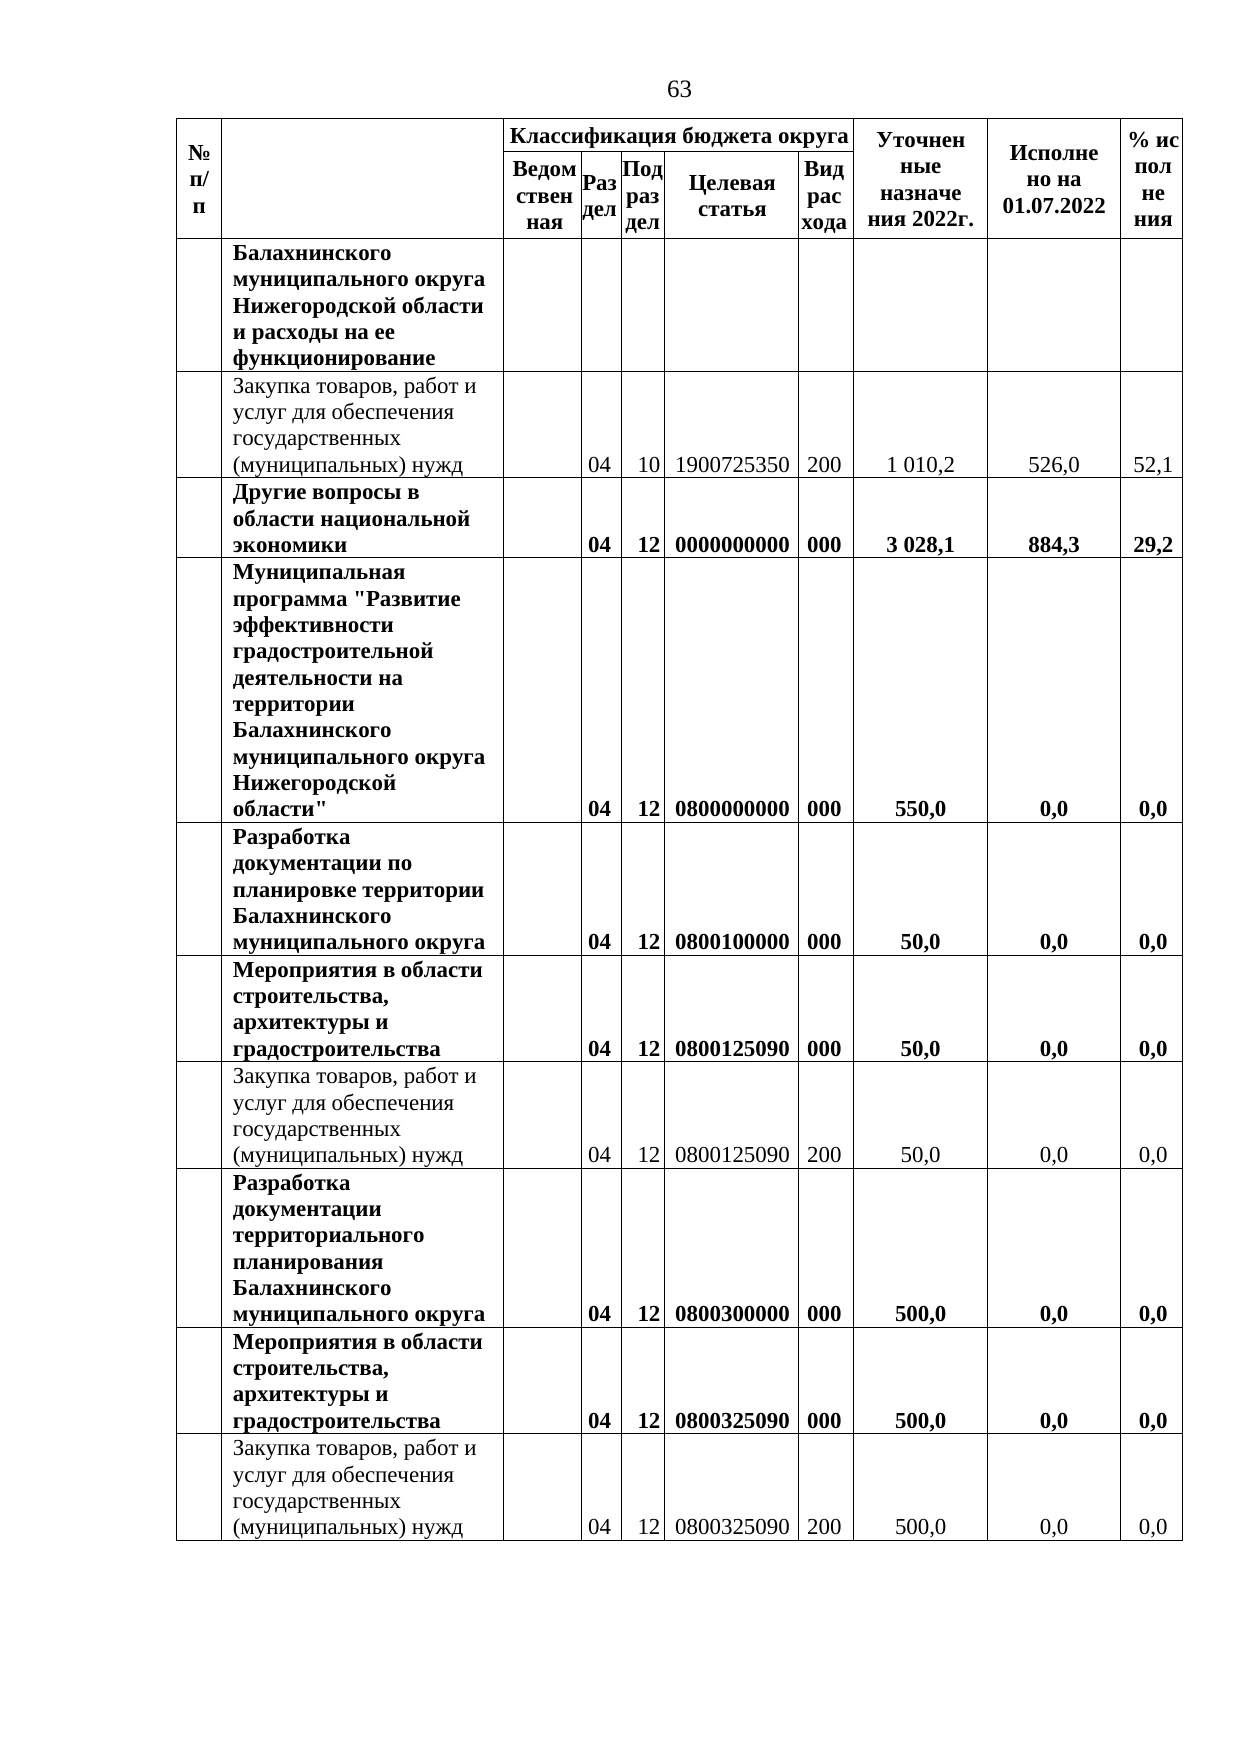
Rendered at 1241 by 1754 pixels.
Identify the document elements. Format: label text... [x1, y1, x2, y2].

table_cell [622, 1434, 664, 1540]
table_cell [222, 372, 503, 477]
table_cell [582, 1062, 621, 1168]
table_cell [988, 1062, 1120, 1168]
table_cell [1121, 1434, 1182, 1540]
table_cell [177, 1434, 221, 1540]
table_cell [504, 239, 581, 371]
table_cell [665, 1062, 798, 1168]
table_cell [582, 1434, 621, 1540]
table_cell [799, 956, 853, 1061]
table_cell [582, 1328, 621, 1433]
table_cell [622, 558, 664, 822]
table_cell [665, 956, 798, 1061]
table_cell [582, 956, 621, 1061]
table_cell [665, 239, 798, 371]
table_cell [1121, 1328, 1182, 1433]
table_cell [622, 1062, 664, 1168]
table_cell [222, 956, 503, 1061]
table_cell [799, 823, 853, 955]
table_header №п/п [177, 119, 221, 238]
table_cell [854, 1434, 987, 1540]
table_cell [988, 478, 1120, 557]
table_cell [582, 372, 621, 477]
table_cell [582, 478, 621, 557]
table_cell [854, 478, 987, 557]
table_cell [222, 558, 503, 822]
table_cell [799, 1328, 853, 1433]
table_header % ис пол не ния [1121, 119, 1182, 238]
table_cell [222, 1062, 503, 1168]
table_header [222, 119, 503, 238]
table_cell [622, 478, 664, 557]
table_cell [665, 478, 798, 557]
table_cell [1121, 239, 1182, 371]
table_cell Ведом ствен ная [504, 152, 581, 238]
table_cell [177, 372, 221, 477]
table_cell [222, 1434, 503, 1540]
table_cell Под раздел [622, 152, 664, 238]
table_cell Раз дел [582, 152, 621, 238]
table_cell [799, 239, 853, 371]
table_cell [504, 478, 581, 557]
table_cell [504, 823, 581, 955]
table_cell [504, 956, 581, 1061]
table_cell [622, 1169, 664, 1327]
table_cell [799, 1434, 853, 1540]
table_cell Целевая статья [665, 152, 798, 238]
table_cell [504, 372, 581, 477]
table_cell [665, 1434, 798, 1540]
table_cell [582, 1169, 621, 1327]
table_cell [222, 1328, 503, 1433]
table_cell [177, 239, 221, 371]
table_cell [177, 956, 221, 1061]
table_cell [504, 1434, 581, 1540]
table_header Уточнен ные назначе ния 2022г. [854, 119, 987, 238]
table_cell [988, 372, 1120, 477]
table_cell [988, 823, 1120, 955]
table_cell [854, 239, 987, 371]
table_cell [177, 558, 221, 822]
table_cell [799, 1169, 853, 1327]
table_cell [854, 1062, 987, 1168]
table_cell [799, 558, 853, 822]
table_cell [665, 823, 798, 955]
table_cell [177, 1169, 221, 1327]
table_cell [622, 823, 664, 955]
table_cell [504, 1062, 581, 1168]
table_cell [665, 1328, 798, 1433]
table_cell Вид рас хода [799, 152, 853, 238]
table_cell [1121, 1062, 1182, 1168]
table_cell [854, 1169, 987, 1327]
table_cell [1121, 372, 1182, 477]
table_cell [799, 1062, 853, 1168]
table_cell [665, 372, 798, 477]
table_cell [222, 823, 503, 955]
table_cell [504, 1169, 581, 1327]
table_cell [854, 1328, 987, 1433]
table_header Исполне но на 01.07.2022 [988, 119, 1120, 238]
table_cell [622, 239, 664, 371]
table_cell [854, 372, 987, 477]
table_header Классификация бюджета округа [504, 119, 853, 151]
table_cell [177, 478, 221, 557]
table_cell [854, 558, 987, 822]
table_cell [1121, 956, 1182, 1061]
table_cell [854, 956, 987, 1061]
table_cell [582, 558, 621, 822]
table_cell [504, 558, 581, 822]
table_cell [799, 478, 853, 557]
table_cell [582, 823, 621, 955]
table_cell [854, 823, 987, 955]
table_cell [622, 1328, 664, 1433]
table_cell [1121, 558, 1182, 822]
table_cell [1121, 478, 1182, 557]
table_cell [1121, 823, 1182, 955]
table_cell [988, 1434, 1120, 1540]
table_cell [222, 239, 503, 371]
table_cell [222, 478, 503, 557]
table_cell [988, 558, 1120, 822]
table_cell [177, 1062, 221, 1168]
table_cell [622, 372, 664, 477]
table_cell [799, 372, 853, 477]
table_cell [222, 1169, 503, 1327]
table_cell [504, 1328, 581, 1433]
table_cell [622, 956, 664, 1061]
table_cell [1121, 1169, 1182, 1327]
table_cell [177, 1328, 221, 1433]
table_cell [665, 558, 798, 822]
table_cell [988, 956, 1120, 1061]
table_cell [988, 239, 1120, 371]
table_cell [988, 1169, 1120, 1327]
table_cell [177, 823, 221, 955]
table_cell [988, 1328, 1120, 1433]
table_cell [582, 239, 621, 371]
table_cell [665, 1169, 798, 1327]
